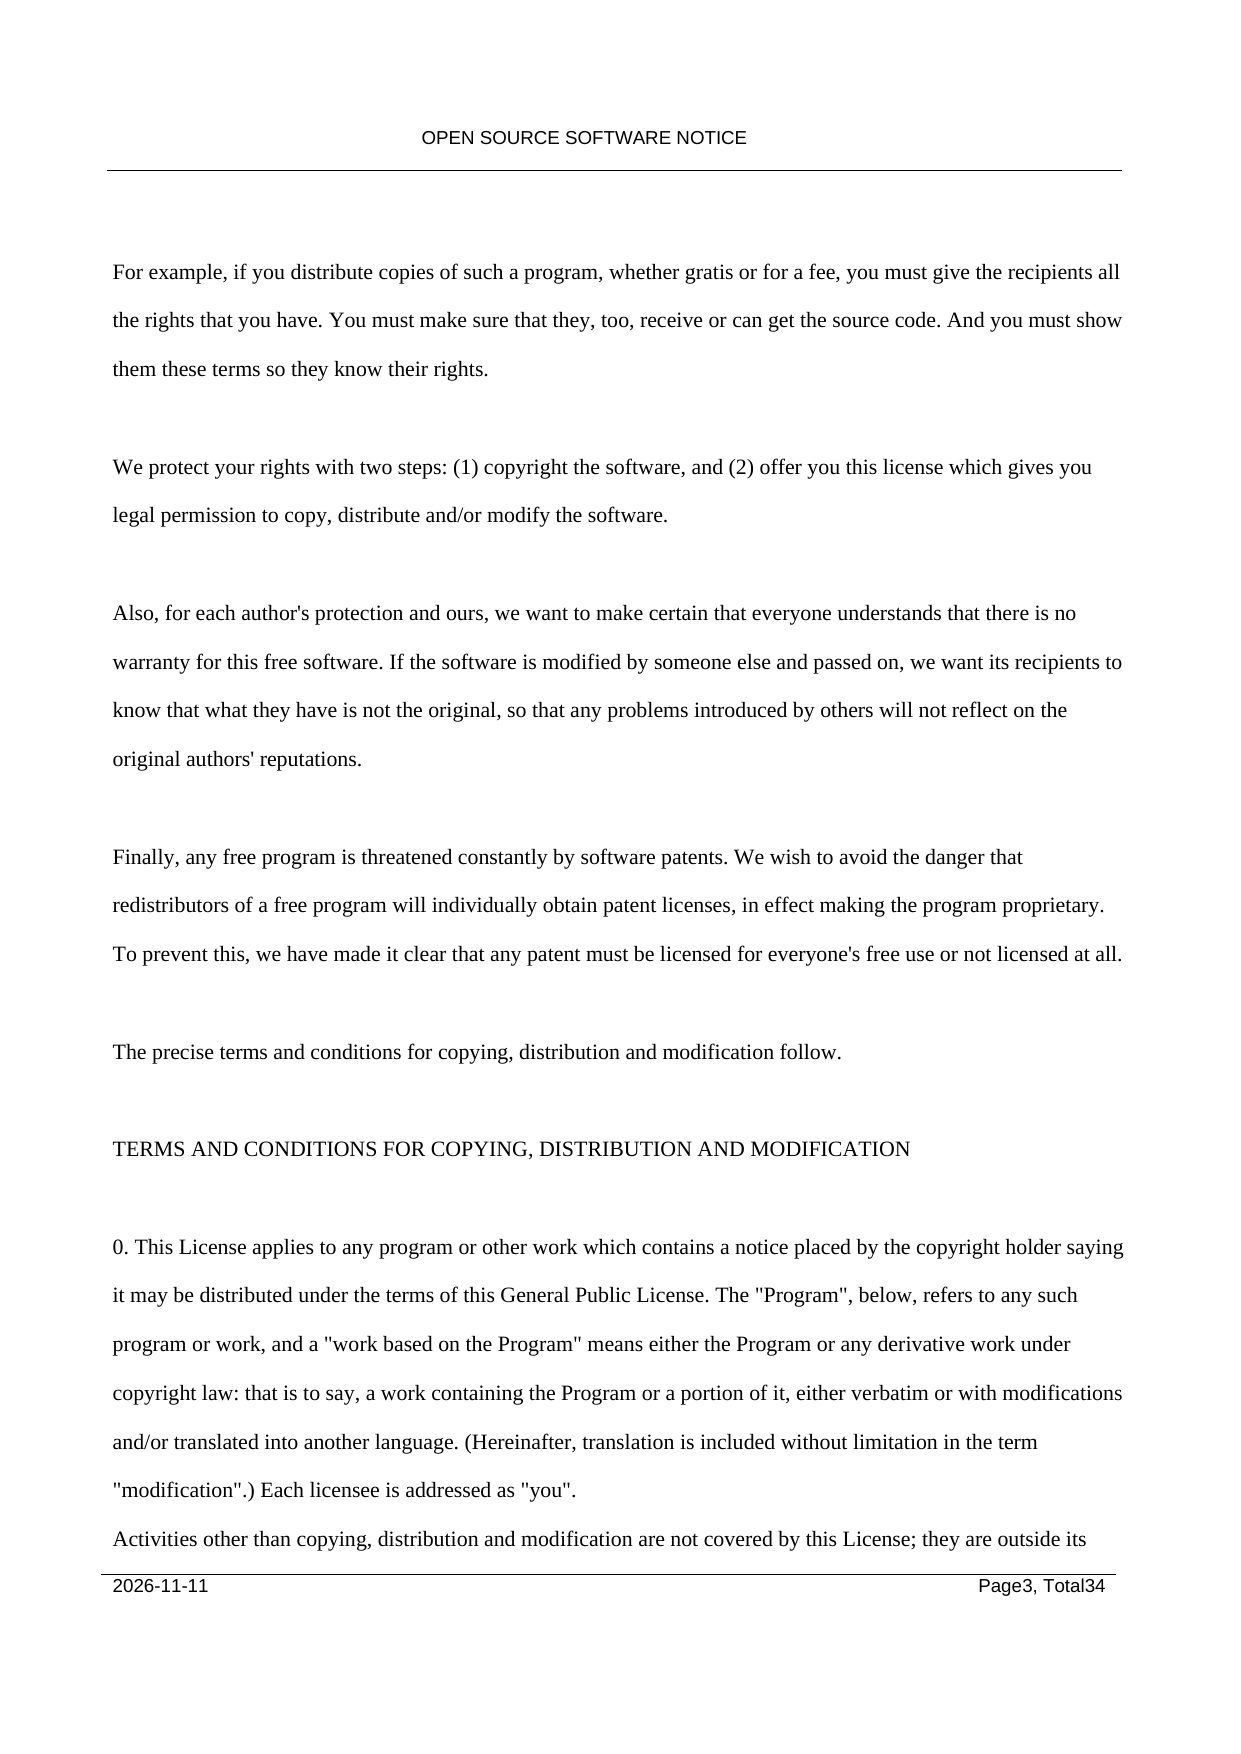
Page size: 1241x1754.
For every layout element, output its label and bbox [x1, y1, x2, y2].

text [112, 206, 1128, 1555]
